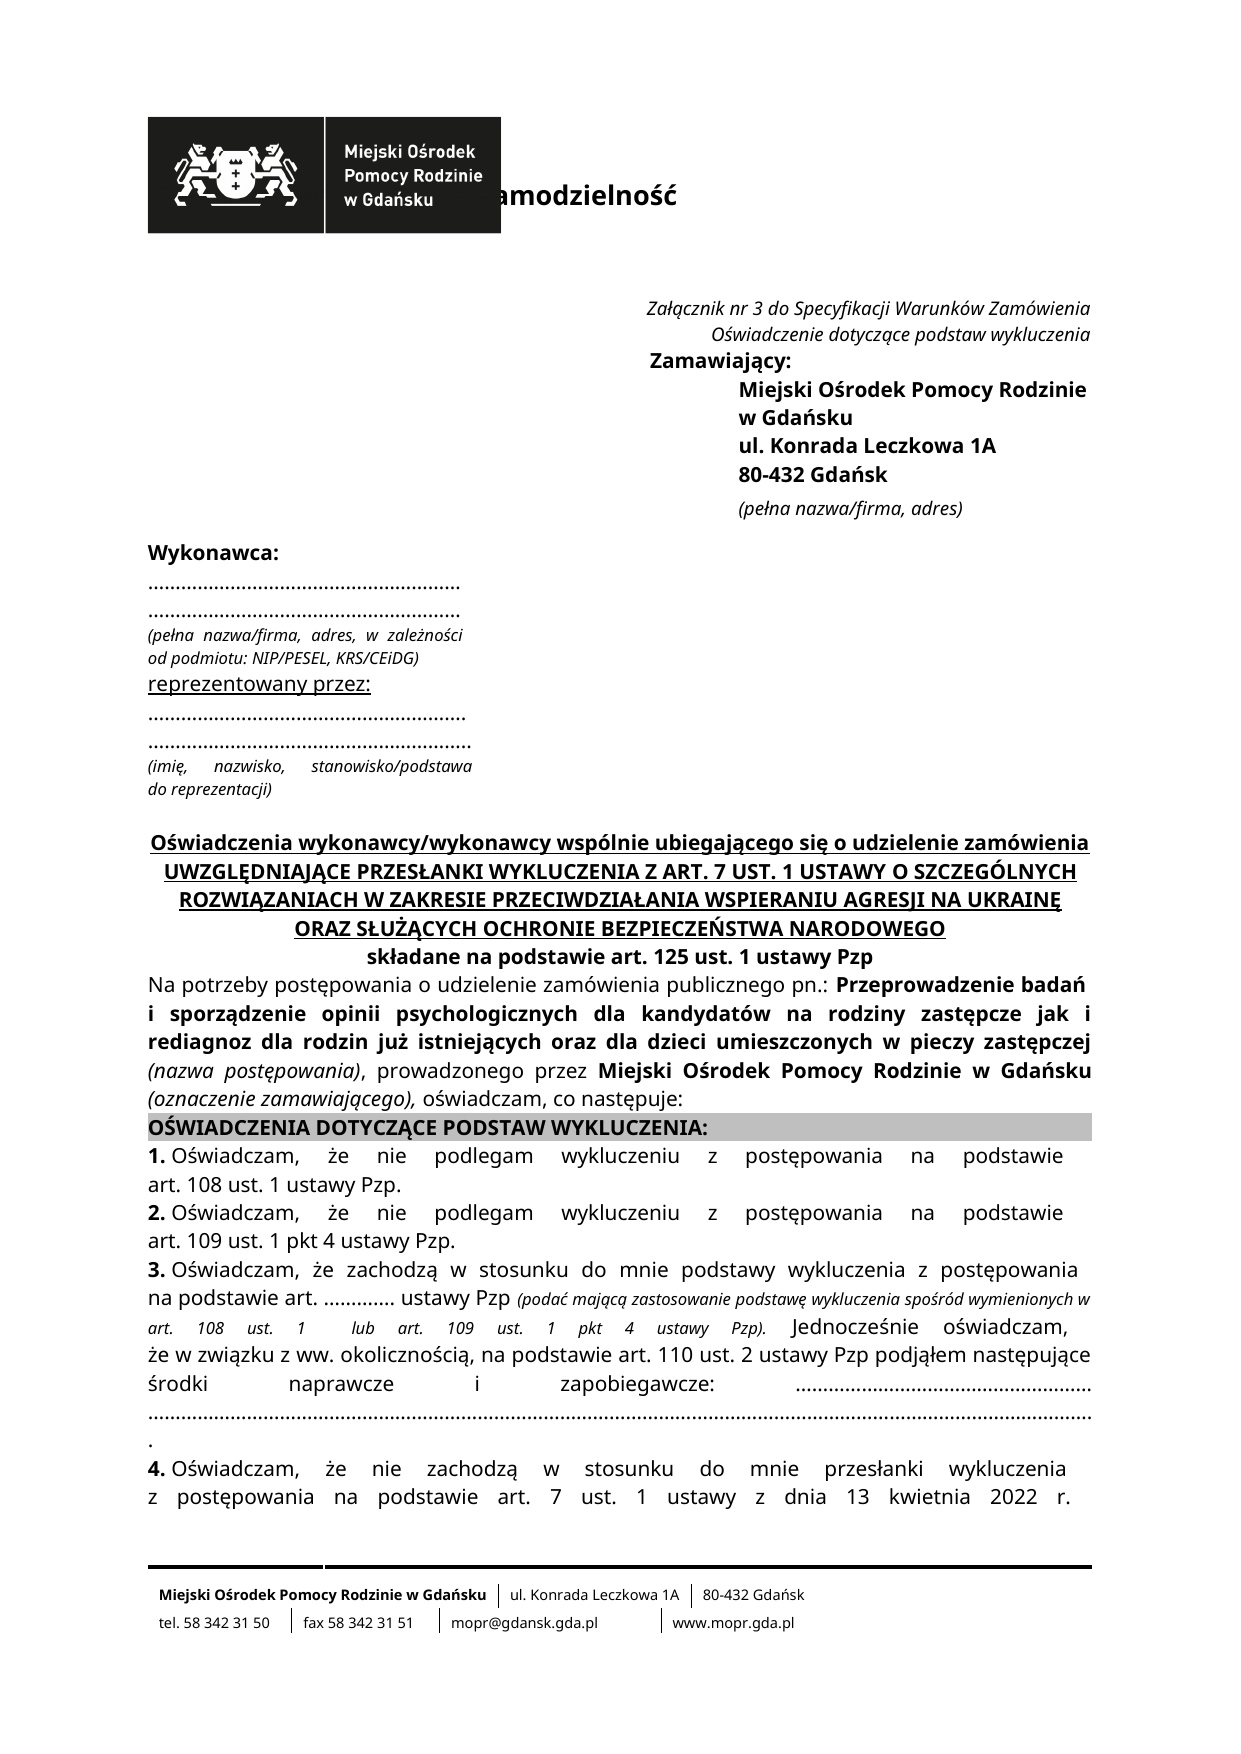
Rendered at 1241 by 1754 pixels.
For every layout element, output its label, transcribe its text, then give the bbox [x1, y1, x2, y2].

text reprezentowany przez: [148, 669, 1092, 698]
text składane na podstawie art. 125 ust. 1 ustawy Pzp [148, 942, 1092, 971]
text ………………………………………………….………………………………………………….. [148, 698, 472, 754]
list Oświadczam, że zachodzą w stosunku do mnie podstawy wykluczenia z postępowania na podstawie art. …………. ustawy Pzp (podać mającą zastosowanie podstawę wykluczenia spośród wymienionych w art. 108 ust. 1 lub art. 109 ust. 1 pkt 4 ustawy Pzp). Jednocześnie oświadczam, że w związku z ww. okolicznością, na podstawie art. 110 ust. 2 ustawy Pzp podjąłem następujące środki naprawcze i zapobiegawcze: ……………………………………………… ……………………………………………………………………………………………………………………………………………………….. [148, 1255, 1092, 1454]
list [148, 1454, 1092, 1511]
text …………………………………………………………………………………………………… [148, 567, 472, 624]
text Oświadczenie dotyczące podstaw wykluczenia [148, 321, 1092, 346]
text (pełna nazwa/firma, adres) [738, 488, 1092, 522]
text (imię, nazwisko, stanowisko/podstawa do reprezentacji) [148, 754, 472, 800]
text UWZGLĘDNIAJĄCE PRZESŁANKI WYKLUCZENIA Z ART. 7 UST. 1 USTAWY o szczególnych rozwiązaniach w zakresie przeciwdziałania wspieraniu agresji na Ukrainę oraz służących ochronie bezpieczeństwa narodowego [148, 857, 1092, 942]
list Oświadczam, że nie podlegam wykluczeniu z postępowania na podstawie art. 109 ust. 1 pkt 4 ustawy Pzp. [148, 1198, 1092, 1255]
text Załącznik nr 3 do Specyfikacji Warunków Zamówienia [148, 295, 1092, 321]
text Oświadczenia wykonawcy/wykonawcy wspólnie ubiegającego się o udzielenie zamówienia [148, 828, 1092, 857]
text Na potrzeby postępowania o udzielenie zamówienia publicznego pn.: Przeprowadzenie badań i sporządzenie opinii psychologicznych dla kandydatów na rodziny zastępcze jak i rediagnoz dla rodzin już istniejących oraz dla dzieci umieszczonych w pieczy zastępczej (nazwa postępowania), prowadzonego przez Miejski Ośrodek Pomocy Rodzinie w Gdańsku (oznaczenie zamawiającego), oświadczam, co następuje: [148, 971, 1092, 1113]
text Wykonawca: [148, 538, 1092, 567]
text ul. Konrada Leczkowa 1A [738, 432, 1092, 460]
text Miejski Ośrodek Pomocy Rodzinie w Gdańsku [738, 375, 1092, 432]
text (pełna nazwa/firma, adres, w zależności od podmiotu: NIP/PESEL, KRS/CEiDG) [148, 624, 472, 669]
text 80-432 Gdańsk [738, 460, 1092, 488]
text OŚWIADCZENIA DOTYCZĄCE PODSTAW WYKLUCZENIA: [148, 1113, 1092, 1141]
list Oświadczam, że nie podlegam wykluczeniu z postępowania na podstawie art. 108 ust. 1 ustawy Pzp. [148, 1141, 1092, 1198]
text Zamawiający: [650, 346, 1092, 375]
